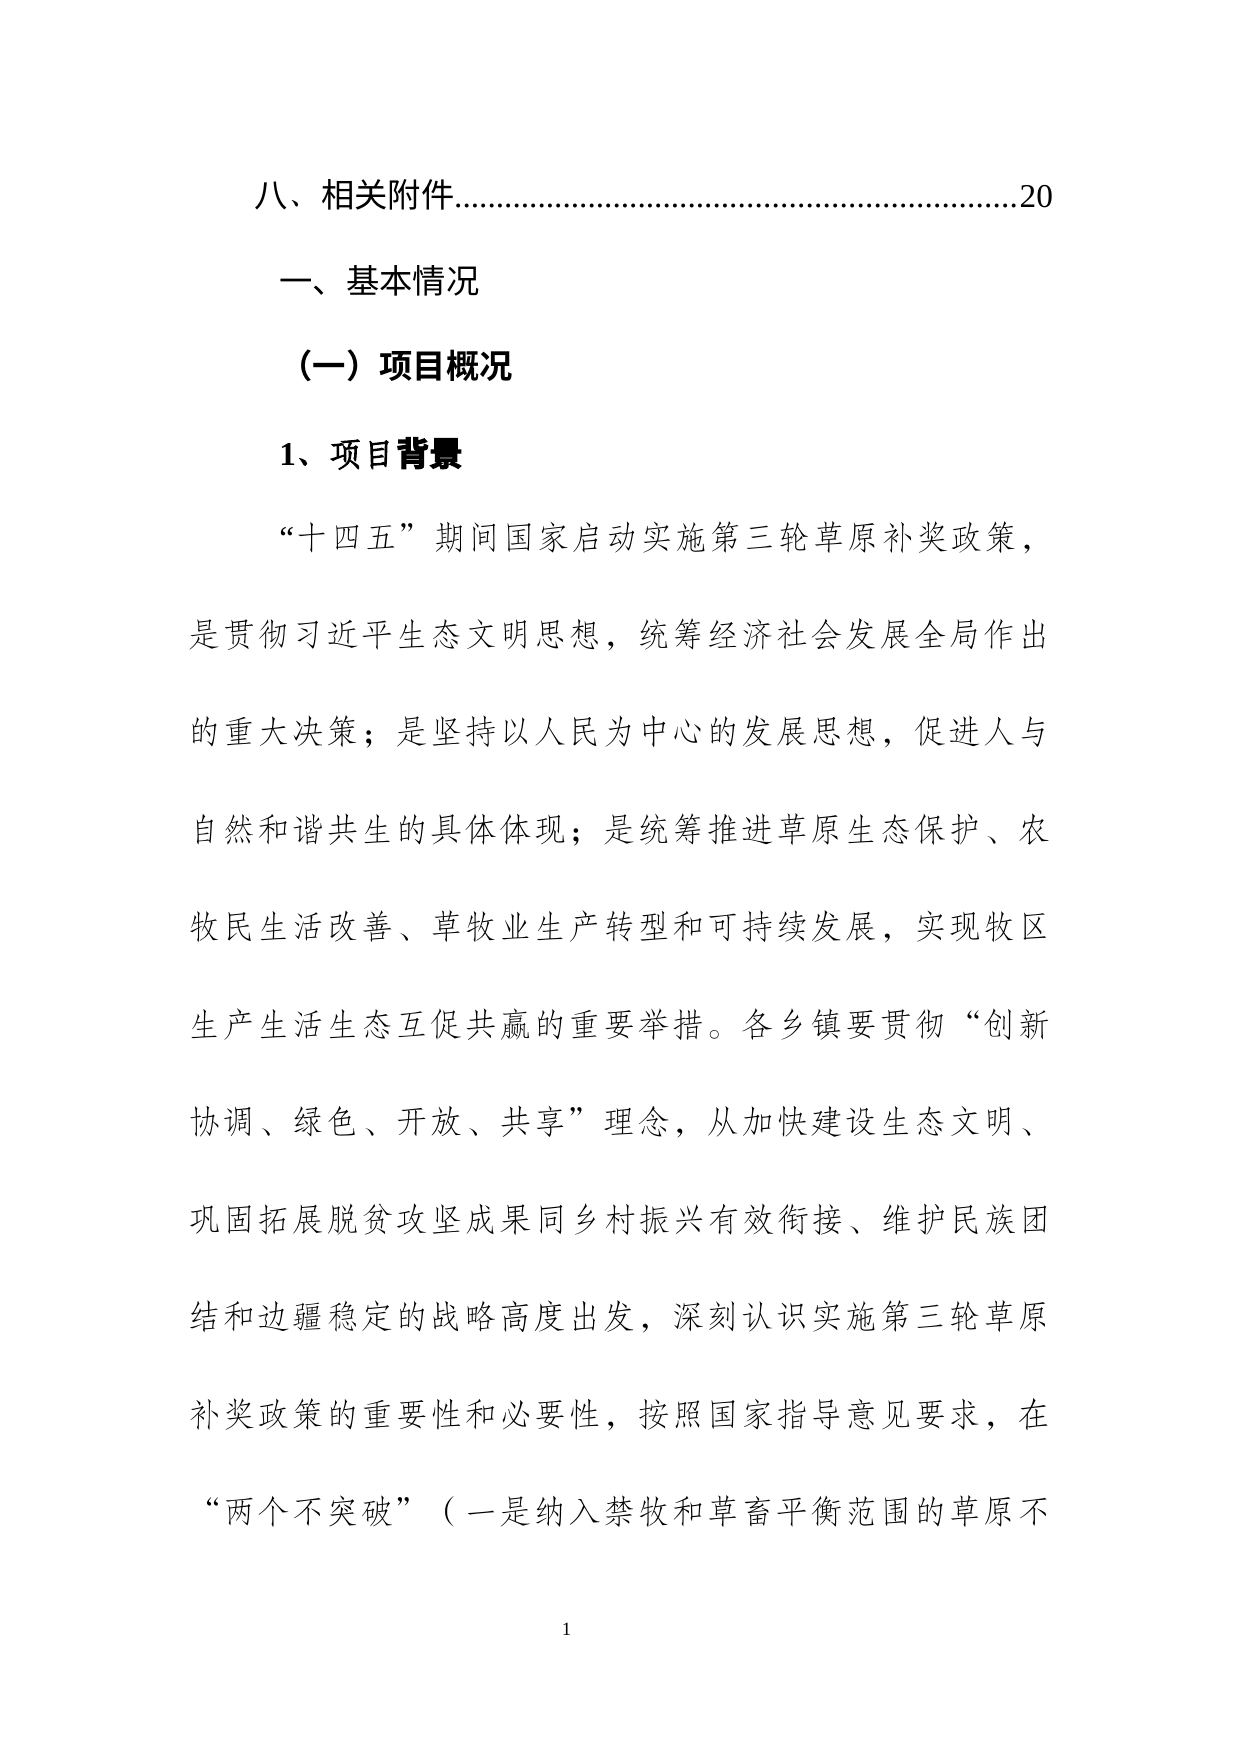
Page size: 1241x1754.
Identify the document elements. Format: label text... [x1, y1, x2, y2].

subtitle （一）项目概况 [187, 331, 1053, 396]
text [187, 505, 1053, 1545]
subtitle 一、基本情况 [187, 247, 1053, 312]
text 1、项目背景 [187, 420, 1053, 485]
text 八、相关附件 20 [187, 162, 1053, 227]
